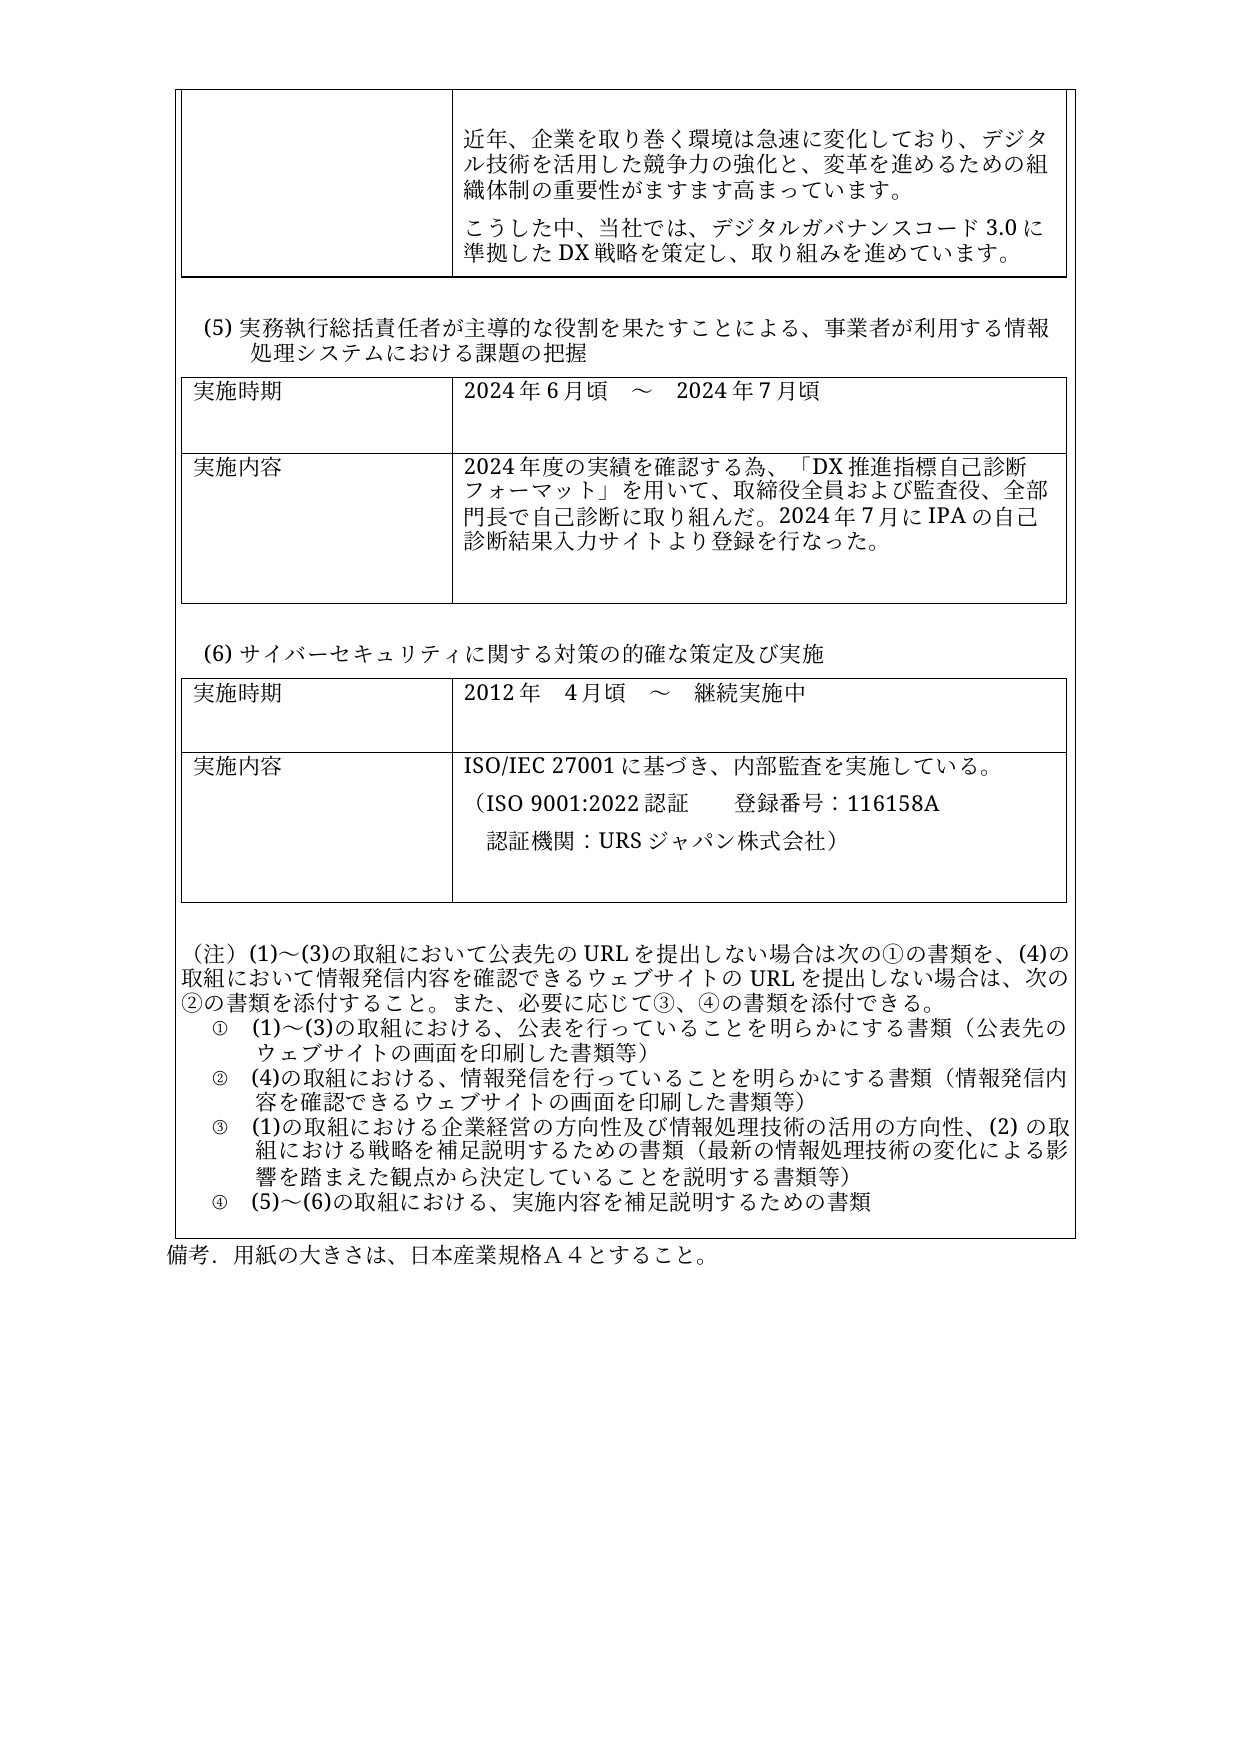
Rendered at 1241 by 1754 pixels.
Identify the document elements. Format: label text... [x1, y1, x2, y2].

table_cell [176, 90, 1075, 1238]
text 備考．用紙の大きさは、日本産業規格Ａ４とすること。 [167, 1239, 1070, 1270]
